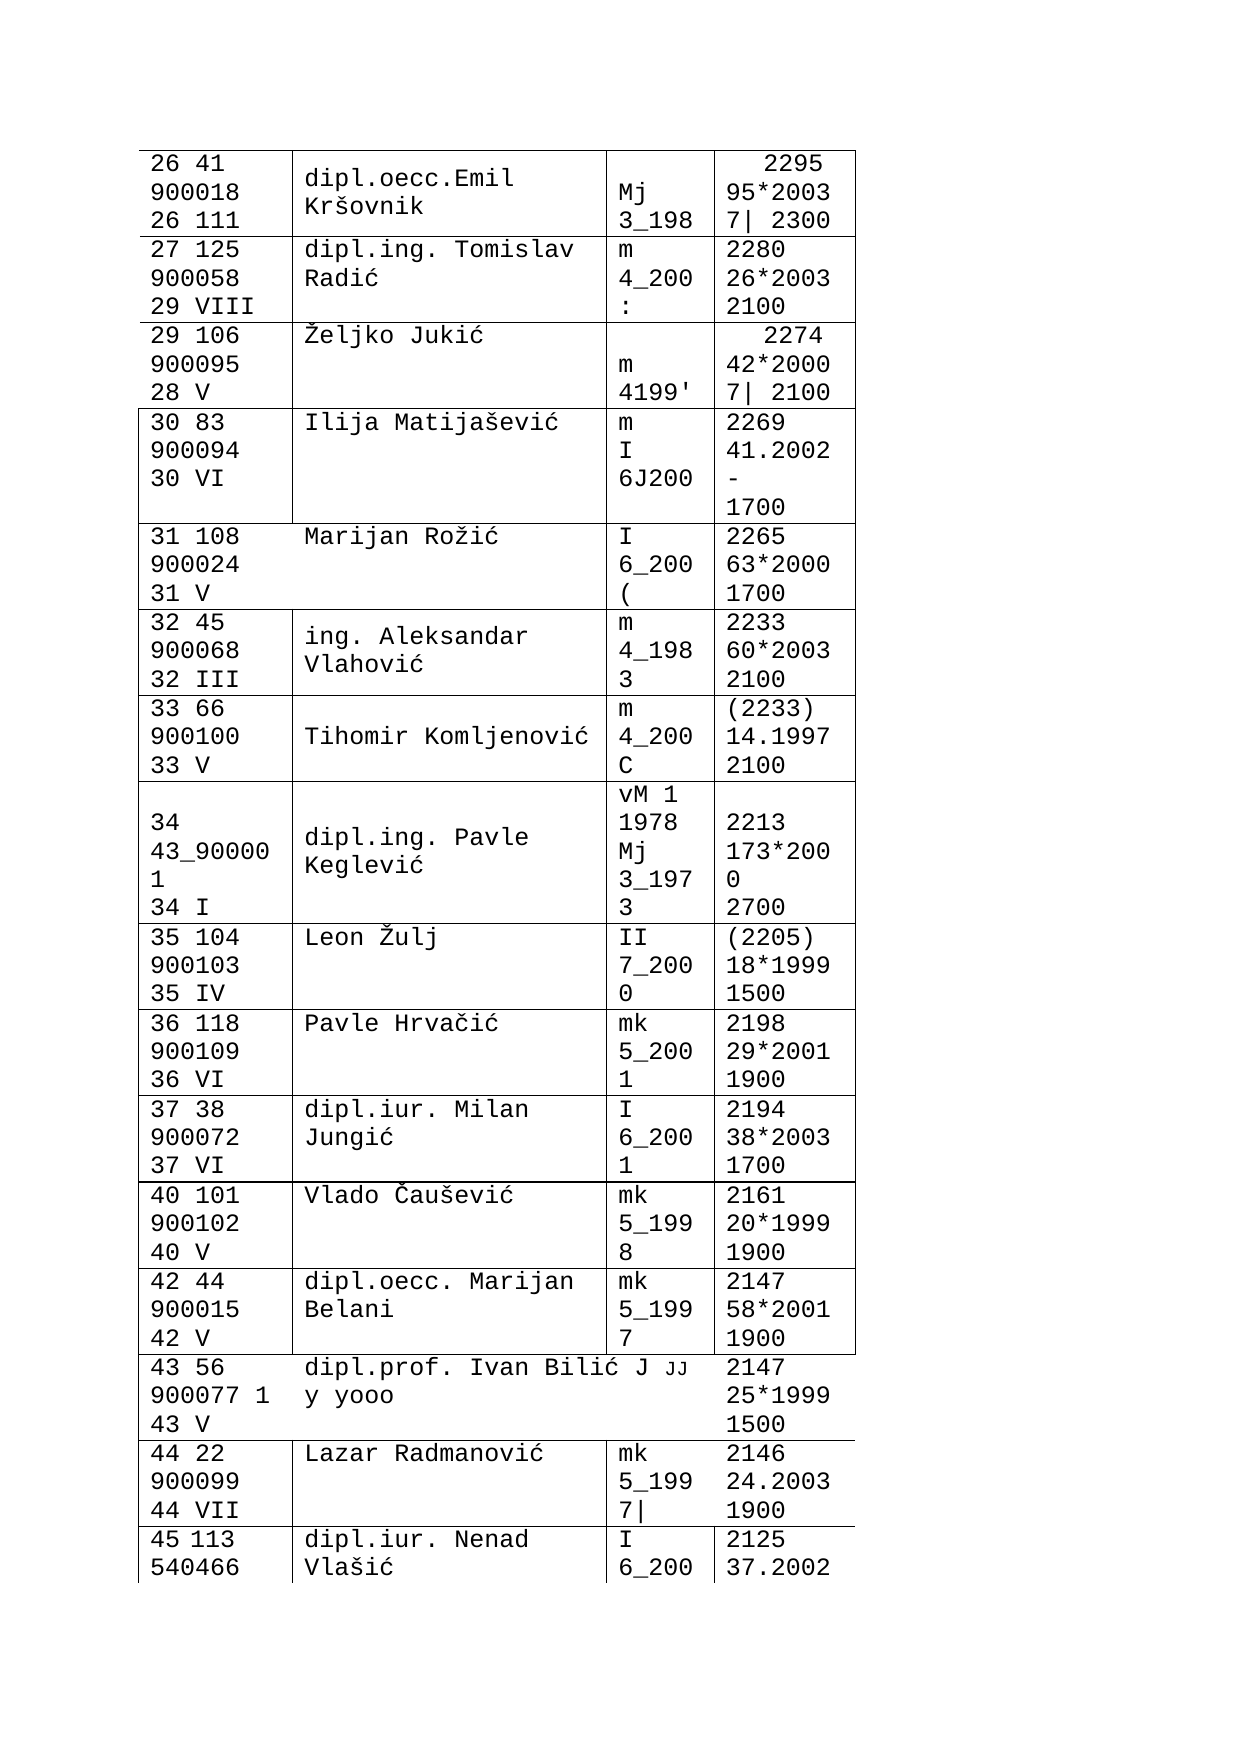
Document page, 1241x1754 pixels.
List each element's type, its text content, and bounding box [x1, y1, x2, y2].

table_cell m 4_200C [607, 696, 714, 781]
table_header dipl.oecc.Emil Kršovnik [293, 151, 606, 236]
table_cell Željko Jukić [293, 323, 606, 408]
table_cell (2205) 18*1999 1500 [715, 924, 855, 1009]
table_cell m 4199' [607, 323, 714, 408]
table_cell 2147 58*2001 1900 [715, 1269, 855, 1353]
table_cell 34 43_900001 34 I [139, 782, 292, 923]
table_cell 2146 24.2003 1900 [714, 1440, 856, 1526]
table_cell dipl.prof. Ivan Bilić J jj y yooo [293, 1355, 714, 1439]
table_cell m 4_1983 [607, 610, 714, 694]
table_cell 2269 41.2002- 1700 [715, 409, 855, 522]
table_header 26 41 900018 26 111 [139, 151, 292, 236]
table_header Mj 3_198 [607, 151, 714, 236]
table_cell I 6_200( [607, 524, 714, 608]
table_cell dipl.ing. Tomislav Radić [293, 237, 606, 322]
table_cell 2147 25*1999 1500 [714, 1355, 856, 1439]
table_cell 30 83 900094 30 VI [139, 409, 292, 522]
table_cell 2125 37.2002- 1700 [715, 1526, 856, 1583]
table_cell 2265 63*2000 1700 [715, 524, 855, 608]
table_cell 32 45 900068 32 III [139, 610, 292, 694]
table_cell dipl.iur. Milan Jungić [293, 1096, 606, 1181]
table_cell 31 108 900024 31 V [139, 524, 293, 608]
table_cell dipl.ing. Pavle Keglević [293, 782, 606, 923]
table_cell 40 101 900102 40 V [139, 1183, 292, 1267]
table_cell II 7_2000 [607, 924, 714, 1009]
table_cell 36 118 900109 36 VI [139, 1010, 292, 1095]
table_cell mk 5_1998 [607, 1183, 714, 1267]
table_cell m I 6J200 [607, 409, 714, 522]
table_cell (2233) 14.1997 2100 [715, 696, 855, 781]
table_header 2295 95*2003 7| 2300 [715, 151, 855, 236]
table_cell 2198 29*2001 1900 [715, 1010, 855, 1095]
table_cell vM 1 1978 Mj 3_1973 [607, 782, 714, 923]
table_cell 29 106 900095 28 V [139, 323, 292, 408]
table_cell 27 125 900058 29 VIII [139, 237, 292, 322]
table_cell 37 38 900072 37 VI [139, 1096, 292, 1181]
table_cell Ilija Matijašević [293, 409, 606, 522]
table_cell 43 56 900077 1 43 V [139, 1355, 293, 1439]
table_cell dipl.oecc. Marijan Belani [293, 1269, 606, 1353]
table_cell Tihomir Komljenović [293, 696, 606, 781]
table_cell 35 104 900103 35 IV [139, 924, 292, 1009]
table_cell 2213 173*2000 2700 [715, 782, 855, 923]
table_cell I 6_2000 [607, 1527, 714, 1583]
table_cell Pavle Hrvačić [293, 1010, 606, 1095]
table_cell mk 5_1997| [607, 1441, 714, 1526]
table_cell 44 22 900099 44 VII [139, 1441, 292, 1526]
table_cell 2233 60*2003 2100 [715, 610, 855, 694]
table_cell 2194 38*2003 1700 [715, 1096, 855, 1181]
table_cell 2280 26*2003 2100 [715, 237, 855, 322]
table_cell 42 44 900015 42 V [139, 1269, 292, 1353]
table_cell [293, 1527, 606, 1583]
table_cell I 6_2001 [607, 1096, 714, 1181]
table_cell ing. Aleksandar Vlahović [293, 610, 606, 694]
table_cell mk 5_1997 [607, 1269, 714, 1353]
table_cell Lazar Radmanović [293, 1441, 606, 1526]
table_cell Vlado Čaušević [293, 1183, 606, 1267]
table_cell 33 66 900100 33 V [139, 696, 292, 781]
table_cell m 4_200: [607, 237, 714, 322]
table_cell 45 113 540466 46 V [139, 1527, 292, 1583]
table_cell mk 5_2001 [607, 1010, 714, 1095]
table_cell Leon Žulj [293, 924, 606, 1009]
table_cell 2161 20*1999 1900 [715, 1183, 855, 1267]
table_cell 2274 42*2000 7| 2100 [715, 323, 855, 408]
table_cell Marijan Rožić [293, 524, 606, 608]
